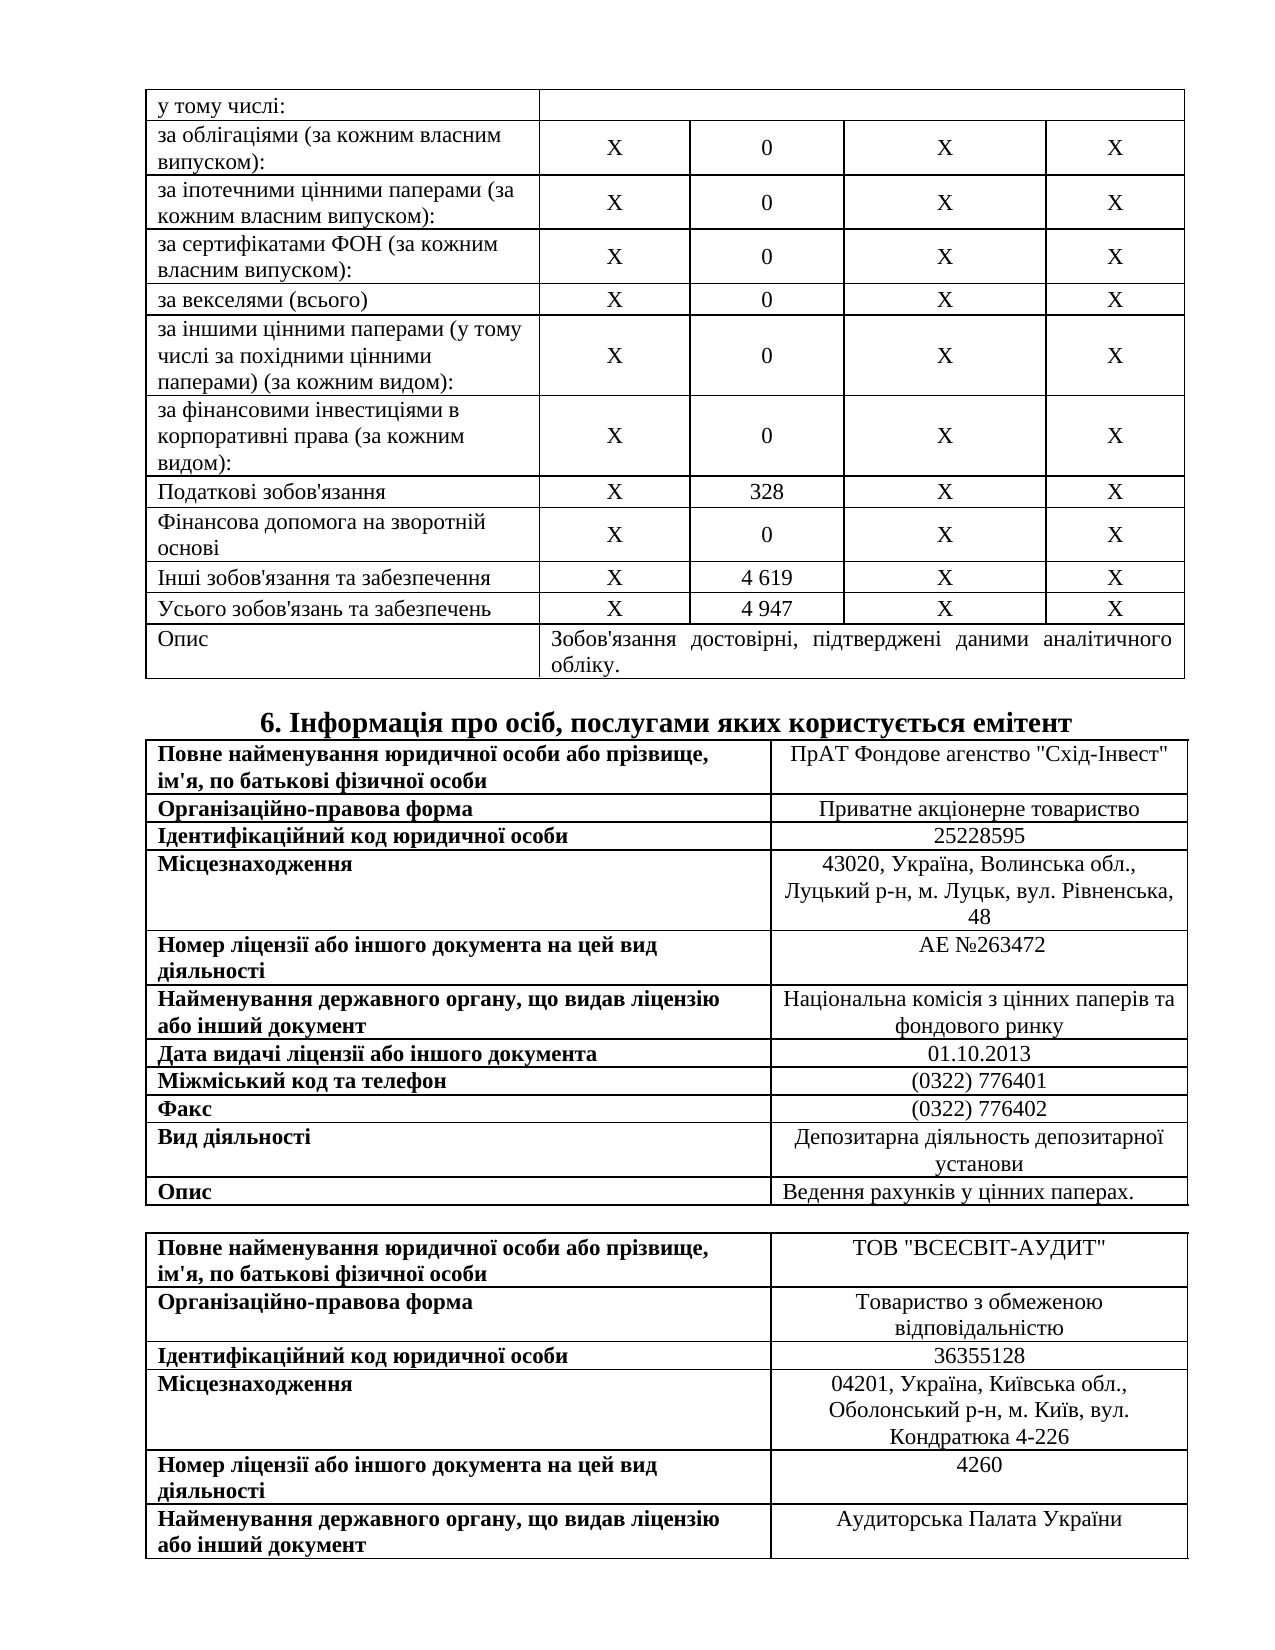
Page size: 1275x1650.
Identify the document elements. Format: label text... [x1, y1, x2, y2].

table_cell X [845, 176, 1045, 228]
table_cell Опис [147, 625, 539, 677]
table_cell за іншими цінними паперами (у тому числі за похідними цінними паперами) (за кожним видом): [147, 316, 539, 394]
table_cell 01.10.2013 [772, 1040, 1187, 1066]
table_cell Товариство з обмеженою відповідальністю [772, 1288, 1187, 1341]
table_cell X [845, 508, 1045, 561]
table_cell X [540, 593, 689, 623]
table_cell X [1047, 562, 1184, 592]
table_cell X [1047, 176, 1184, 228]
table_header Повне найменування юридичної особи або прізвище, ім'я, по батькові фізичної особи [147, 741, 770, 793]
table_cell Найменування державного органу, що видав ліцензію або інший документ [147, 1505, 770, 1558]
table_cell Організаційно-правова форма [147, 795, 770, 821]
table_cell Найменування державного органу, що видав ліцензію або інший документ [147, 986, 770, 1038]
table_cell за облігаціями (за кожним власним випуском): [147, 121, 539, 174]
table_cell X [845, 284, 1045, 314]
table_cell 0 [691, 230, 843, 283]
table_cell Місцезнаходження [147, 851, 770, 929]
table_cell Дата видачі ліцензії або іншого документа [147, 1040, 770, 1066]
table_cell X [1047, 230, 1184, 283]
table_cell 0 [691, 284, 843, 314]
table_cell Місцезнаходження [147, 1370, 770, 1449]
table_cell (0322) 776401 [772, 1068, 1187, 1094]
table_cell Інші зобов'язання та забезпечення [147, 562, 539, 592]
table_cell X [845, 593, 1045, 623]
table_cell X [845, 396, 1045, 475]
table_cell Номер ліцензії або іншого документа на цей вид діяльності [147, 1451, 770, 1503]
table_cell 36355128 [772, 1342, 1187, 1368]
table_cell Ведення рахункiв у цiнних паперах. [772, 1178, 1187, 1204]
table_cell Усього зобов'язань та забезпечень [147, 593, 539, 623]
table_cell 04201, Україна, Київська обл., Оболонський р-н, м. Київ, вул. Кондратюка 4-226 [772, 1370, 1187, 1449]
table_cell X [1047, 477, 1184, 506]
table_cell [540, 90, 1184, 120]
table_cell 25228595 [772, 823, 1187, 849]
table_cell Фінансова допомога на зворотній основі [147, 508, 539, 561]
table_cell 0 [691, 121, 843, 174]
table_cell X [540, 176, 689, 228]
table_cell Приватне акціонерне товариство [772, 795, 1187, 821]
table_cell 4 619 [691, 562, 843, 592]
table_cell Нацiональна комiсiя з цiнних паперiв та фондового ринку [772, 986, 1187, 1038]
table_cell Опис [147, 1178, 770, 1204]
table_cell 4 947 [691, 593, 843, 623]
table_header ПрАТ Фондове агенство "Схiд-Iнвест" [772, 741, 1187, 793]
table_cell X [1047, 396, 1184, 475]
table_header Повне найменування юридичної особи або прізвище, ім'я, по батькові фізичної особи [147, 1234, 770, 1286]
table_cell Факс [147, 1096, 770, 1122]
table_cell X [1047, 284, 1184, 314]
table_cell X [540, 121, 689, 174]
table_cell X [540, 396, 689, 475]
table_cell Ідентифікаційний код юридичної особи [147, 823, 770, 849]
table_cell X [845, 477, 1045, 506]
table_cell X [845, 230, 1045, 283]
table_cell (0322) 776402 [772, 1096, 1187, 1122]
table_cell за іпотечними цінними паперами (за кожним власним випуском): [147, 176, 539, 228]
table_cell X [540, 508, 689, 561]
table_cell 0 [691, 508, 843, 561]
table_cell АЕ №263472 [772, 931, 1187, 984]
table_cell X [1047, 316, 1184, 394]
table_cell Зобов'язання достовiрнi, пiдтвердженi даними аналiтичного облiку. [540, 625, 1184, 677]
table_cell Ідентифікаційний код юридичної особи [147, 1342, 770, 1368]
table_cell 0 [691, 316, 843, 394]
table_cell X [1047, 508, 1184, 561]
table_cell за векселями (всього) [147, 284, 539, 314]
table_cell 43020, Україна, Волинська обл., Луцький р-н, м. Луцьк, вул. Рiвненська, 48 [772, 851, 1187, 929]
table_cell 0 [691, 396, 843, 475]
table_cell 4260 [772, 1451, 1187, 1503]
table_cell за сертифікатами ФОН (за кожним власним випуском): [147, 230, 539, 283]
table_cell X [540, 230, 689, 283]
table_cell X [540, 562, 689, 592]
table_cell X [845, 562, 1045, 592]
table_cell X [540, 284, 689, 314]
table_cell X [845, 316, 1045, 394]
table_cell Номер ліцензії або іншого документа на цей вид діяльності [147, 931, 770, 984]
table_cell Депозитарна дiяльность депозитарної установи [772, 1123, 1187, 1176]
table_cell Міжміський код та телефон [147, 1068, 770, 1094]
table_cell у тому числі: [147, 90, 539, 120]
table_cell Організаційно-правова форма [147, 1288, 770, 1341]
table_cell за фінансовими інвестиціями в корпоративні права (за кожним видом): [147, 396, 539, 475]
table_cell X [540, 316, 689, 394]
table_cell Аудиторська Палата України [772, 1505, 1187, 1558]
table_cell 328 [691, 477, 843, 506]
table_header ТОВ "ВСЕСВIТ-АУДИТ" [772, 1234, 1187, 1286]
table_cell 0 [691, 176, 843, 228]
text 6. Інформація про осіб, послугами яких користується емітент [146, 705, 1186, 739]
table_cell X [1047, 593, 1184, 623]
table_cell X [540, 477, 689, 506]
table_cell X [845, 121, 1045, 174]
table_cell Податкові зобов'язання [147, 477, 539, 506]
table_cell X [1047, 121, 1184, 174]
table_cell Вид діяльності [147, 1123, 770, 1176]
